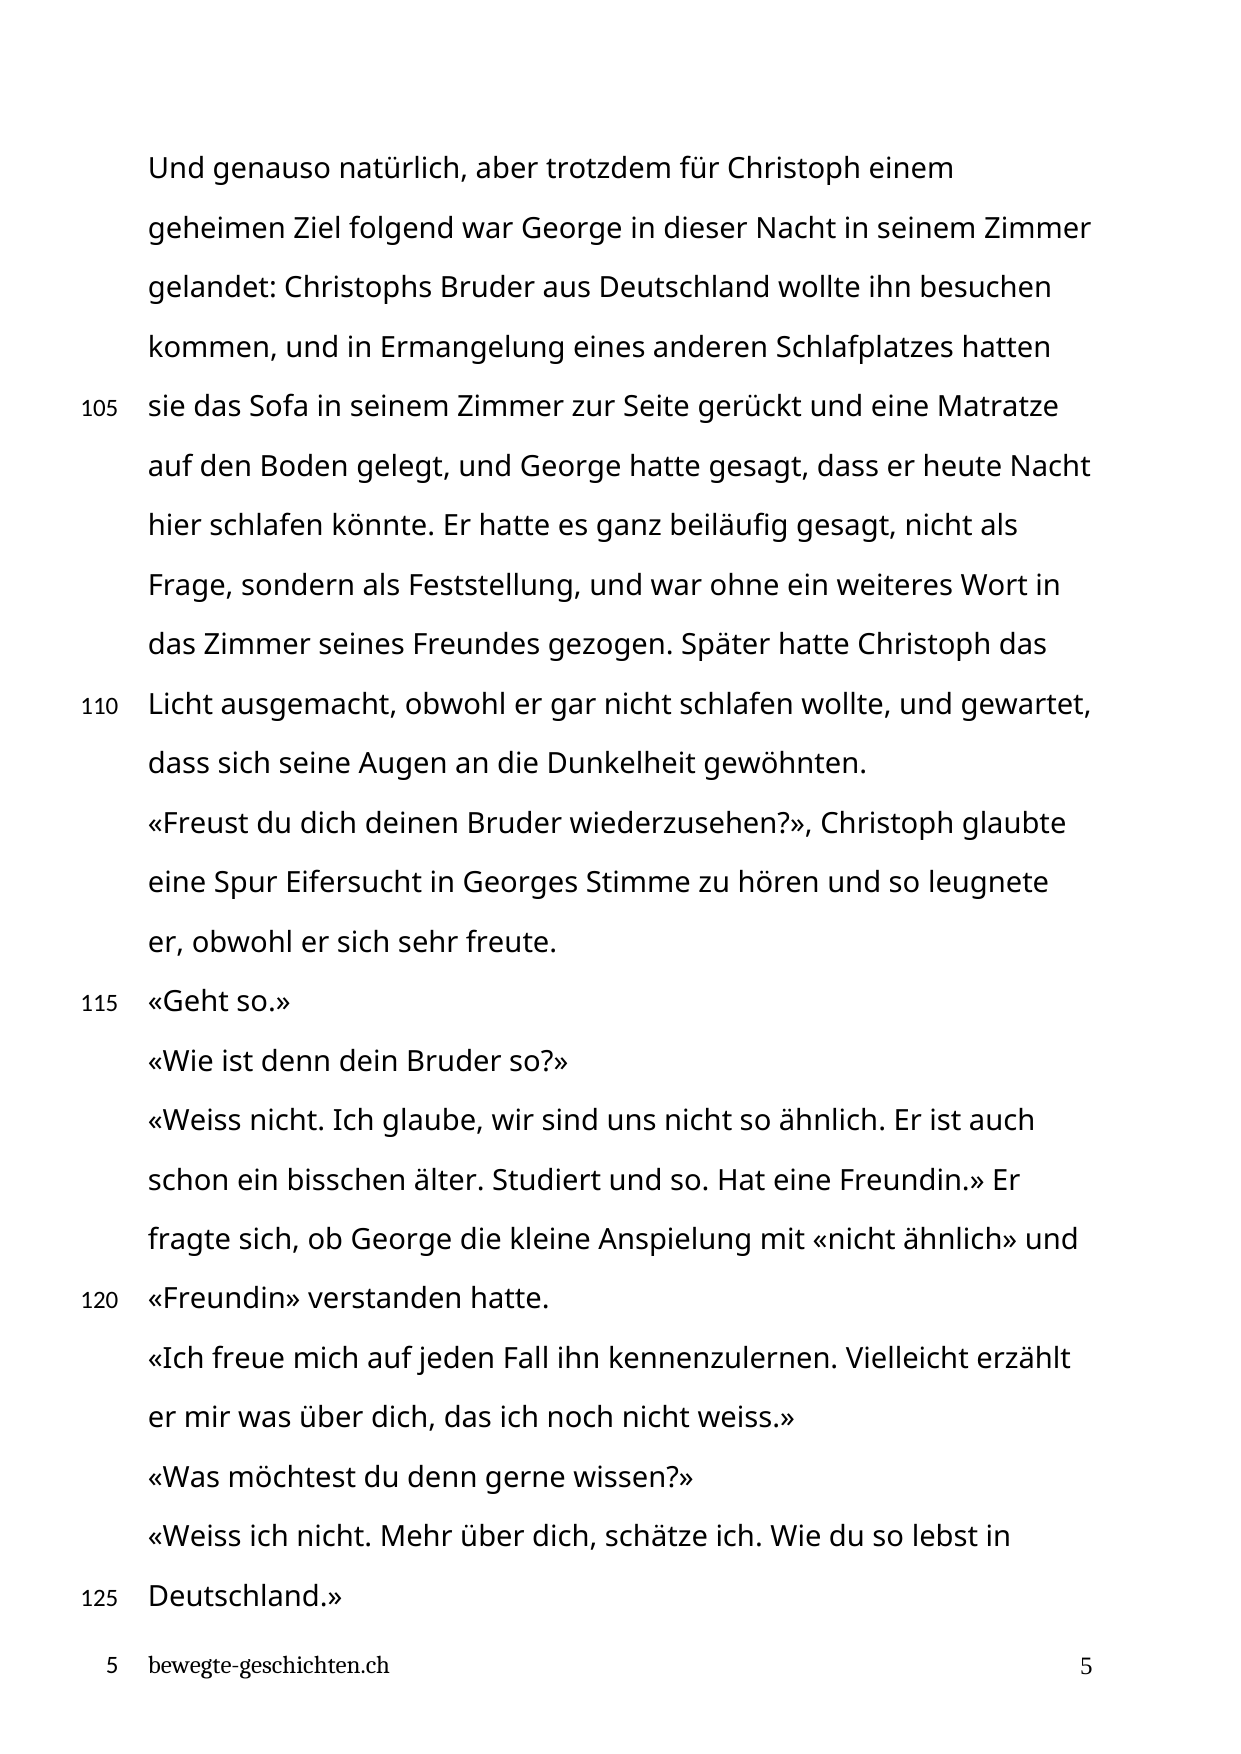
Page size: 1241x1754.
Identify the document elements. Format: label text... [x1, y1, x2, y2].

text «Geht so.» [148, 980, 1092, 1020]
text «Ich freue mich auf jeden Fall ihn kennenzulernen. Vielleicht erzählt er mir was über dich, das ich noch nicht weiss.» [148, 1337, 1092, 1436]
text «Weiss ich nicht. Mehr über dich, schätze ich. Wie du so lebst in Deutschland.» [148, 1516, 1092, 1615]
text «Weiss nicht. Ich glaube, wir sind uns nicht so ähnlich. Er ist auch schon ein bisschen älter. Studiert und so. Hat eine Freundin.» Er fragte sich, ob George die kleine Anspielung mit «nicht ähnlich» und «Freundin» verstanden hatte. [148, 1099, 1092, 1317]
text Und genauso natürlich, aber trotzdem für Christoph einem geheimen Ziel folgend war George in dieser Nacht in seinem Zimmer gelandet: Christophs Bruder aus Deutschland wollte ihn besuchen kommen, und in Ermangelung eines anderen Schlafplatzes hatten sie das Sofa in seinem Zimmer zur Seite gerückt und eine Matratze auf den Boden gelegt, und George hatte gesagt, dass er heute Nacht hier schlafen könnte. Er hatte es ganz beiläufig gesagt, nicht als Frage, sondern als Feststellung, und war ohne ein weiteres Wort in das Zimmer seines Freundes gezogen. Später hatte Christoph das Licht ausgemacht, obwohl er gar nicht schlafen wollte, und gewartet, dass sich seine Augen an die Dunkelheit gewöhnten. [148, 148, 1092, 782]
text «Was möchtest du denn gerne wissen?» [148, 1456, 1092, 1496]
text «Freust du dich deinen Bruder wiederzusehen?», Christoph glaubte eine Spur Eifersucht in Georges Stimme zu hören und so leugnete er, obwohl er sich sehr freute. [148, 802, 1092, 961]
text «Wie ist denn dein Bruder so?» [148, 1040, 1092, 1079]
